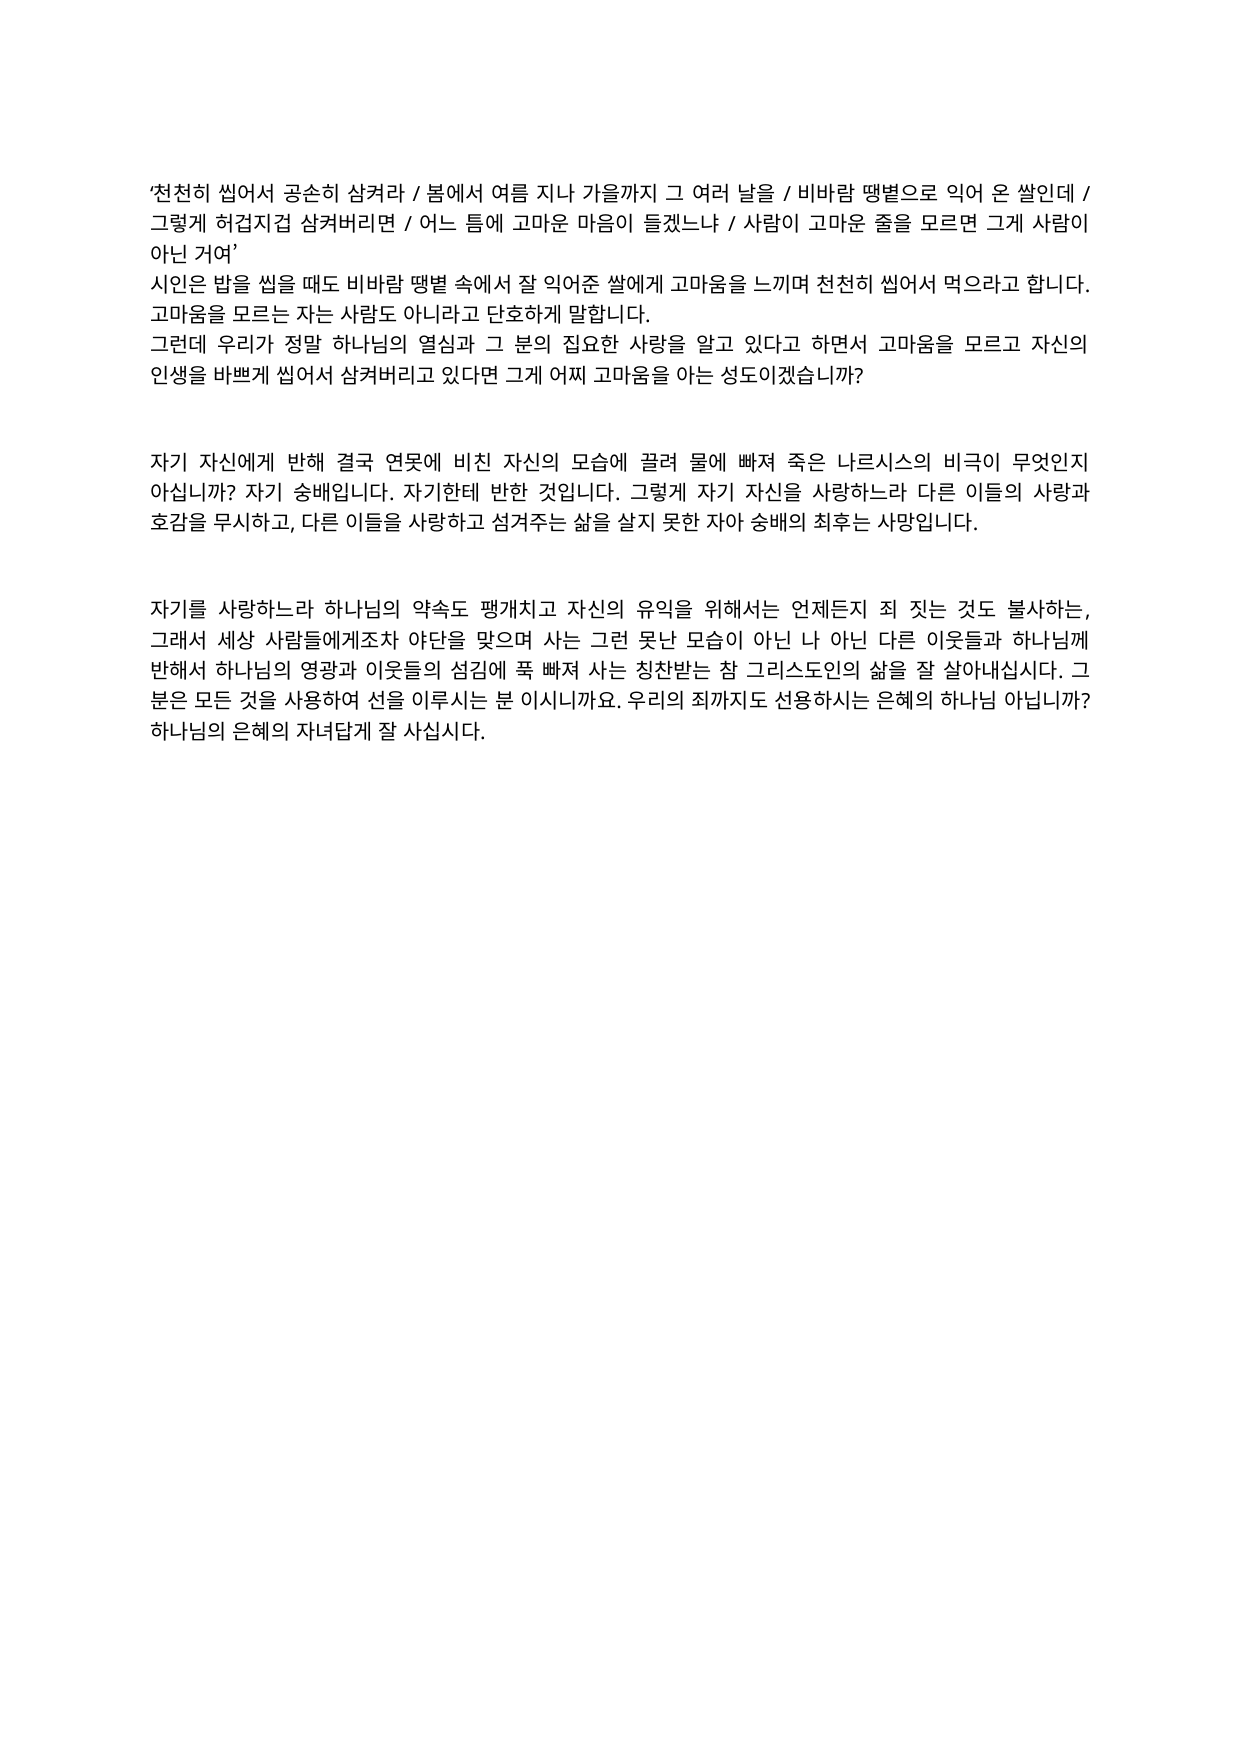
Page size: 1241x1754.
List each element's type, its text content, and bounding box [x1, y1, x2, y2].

text 그런데 우리가 정말 하나님의 열심과 그 분의 집요한 사랑을 알고 있다고 하면서 고마움을 모르고 자신의 인생을 바쁘게 씹어서 삼켜버리고 있다면 그게 어찌 고마움을 아는 성도이겠습니까? [150, 329, 1090, 389]
text 자기를 사랑하느라 하나님의 약속도 팽개치고 자신의 유익을 위해서는 언제든지 죄 짓는 것도 불사하는, 그래서 세상 사람들에게조차 야단을 맞으며 사는 그런 못난 모습이 아닌 나 아닌 다른 이웃들과 하나님께 반해서 하나님의 영광과 이웃들의 섬김에 푹 빠져 사는 칭찬받는 참 그리스도인의 삶을 잘 살아내십시다. 그 분은 모든 것을 사용하여 선을 이루시는 분 이시니까요. 우리의 죄까지도 선용하시는 은혜의 하나님 아닙니까? 하나님의 은혜의 자녀답게 잘 사십시다. [150, 594, 1090, 745]
text 시인은 밥을 씹을 때도 비바람 땡볕 속에서 잘 익어준 쌀에게 고마움을 느끼며 천천히 씹어서 먹으라고 합니다. 고마움을 모르는 자는 사람도 아니라고 단호하게 말합니다. [150, 268, 1090, 329]
text ‘천천히 씹어서 공손히 삼켜라 / 봄에서 여름 지나 가을까지 그 여러 날을 / 비바람 땡볕으로 익어 온 쌀인데 / 그렇게 허겁지겁 삼켜버리면 / 어느 틈에 고마운 마음이 들겠느냐 / 사람이 고마운 줄을 모르면 그게 사람이 아닌 거여’ [150, 177, 1090, 268]
text 자기 자신에게 반해 결국 연못에 비친 자신의 모습에 끌려 물에 빠져 죽은 나르시스의 비극이 무엇인지 아십니까? 자기 숭배입니다. 자기한테 반한 것입니다. 그렇게 자기 자신을 사랑하느라 다른 이들의 사랑과 호감을 무시하고, 다른 이들을 사랑하고 섬겨주는 삶을 살지 못한 자아 숭배의 최후는 사망입니다. [150, 446, 1090, 537]
